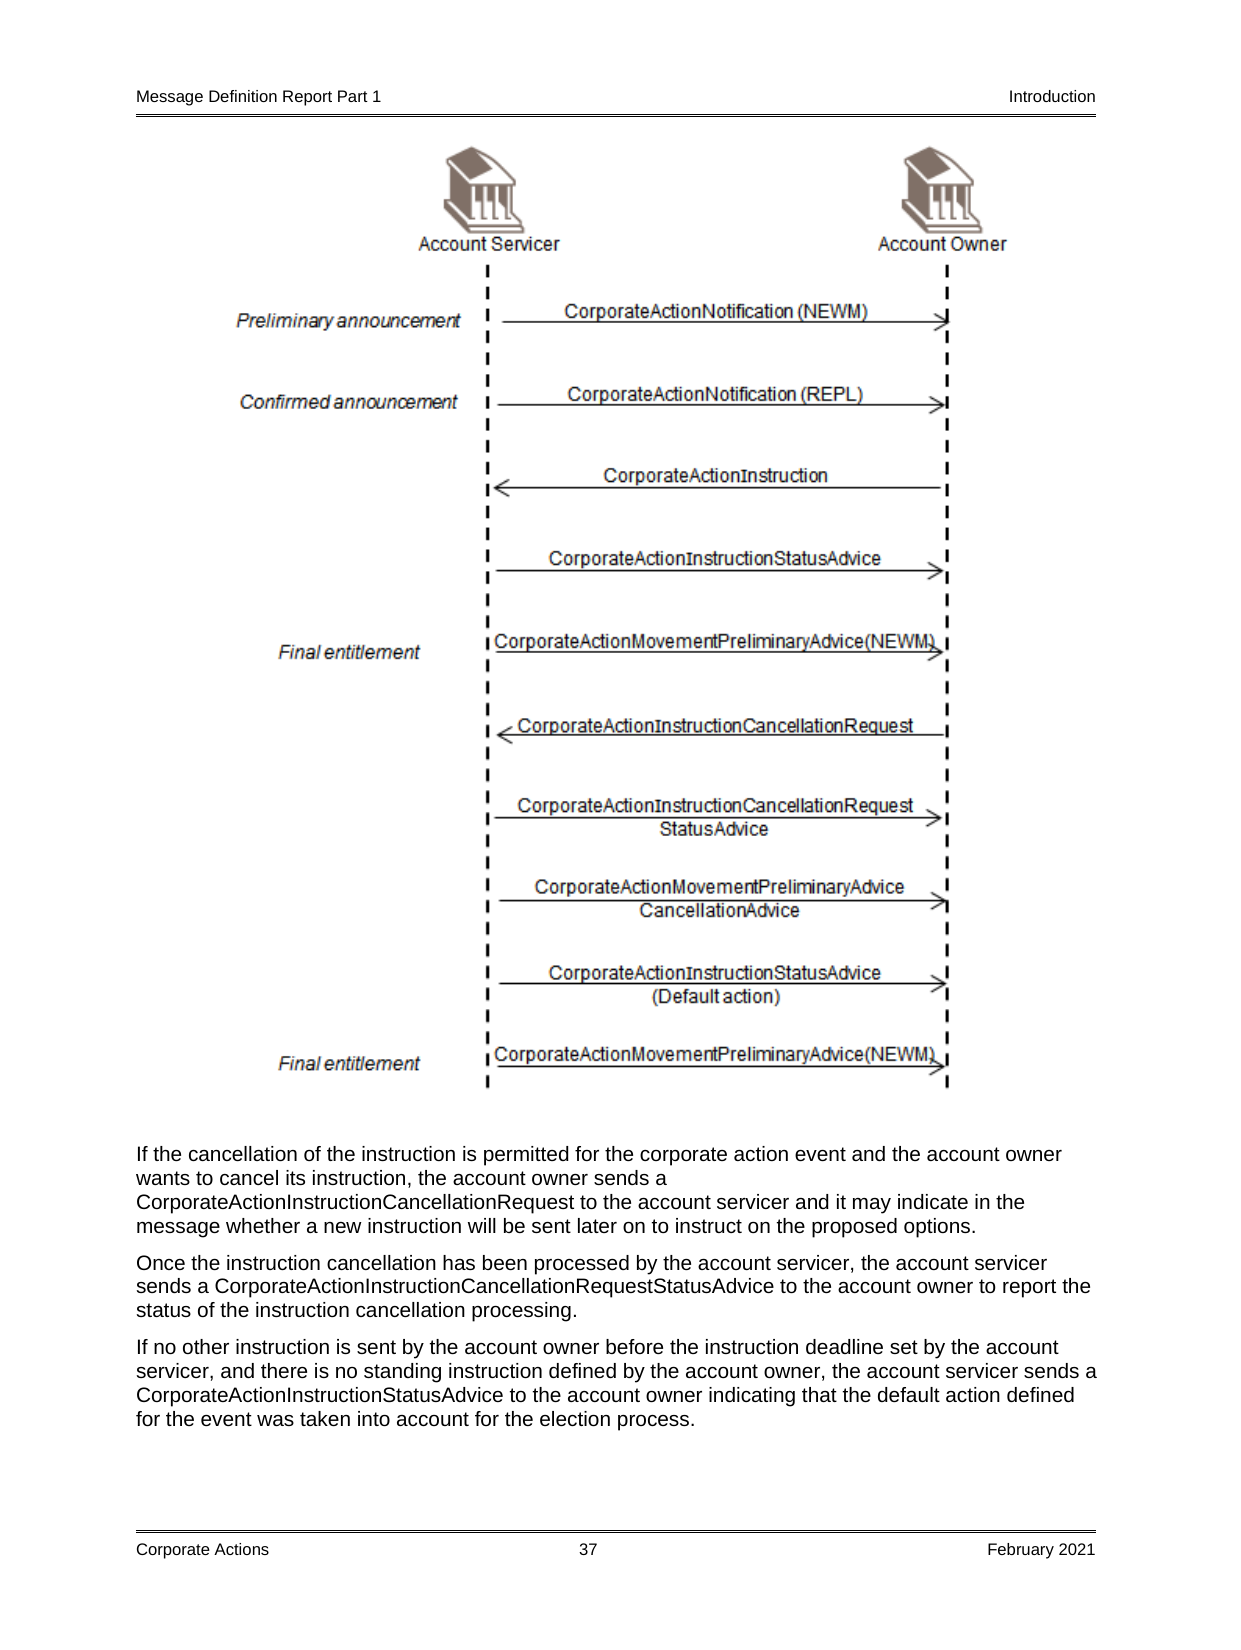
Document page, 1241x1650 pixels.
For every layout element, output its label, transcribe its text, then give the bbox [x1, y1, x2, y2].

text If no other instruction is sent by the account owner before the instruction deadline set by the account servicer, and there is no standing instruction defined by the account owner, the account servicer sends a CorporateActionInstructionStatusAdvice to the account owner indicating that the default action defined for the event was taken into account for the election process. [136, 1335, 1104, 1431]
text If the cancellation of the instruction is permitted for the corporate action event and the account owner wants to cancel its instruction, the account owner sends a CorporateActionInstructionCancellationRequest to the account servicer and it may indicate in the message whether a new instruction will be sent later on to instruct on the proposed options. [136, 1142, 1104, 1238]
text Once the instruction cancellation has been processed by the account servicer, the account servicer sends a CorporateActionInstructionCancellationRequestStatusAdvice to the account owner to report the status of the instruction cancellation processing. [136, 1250, 1104, 1322]
picture [230, 140, 1010, 1105]
